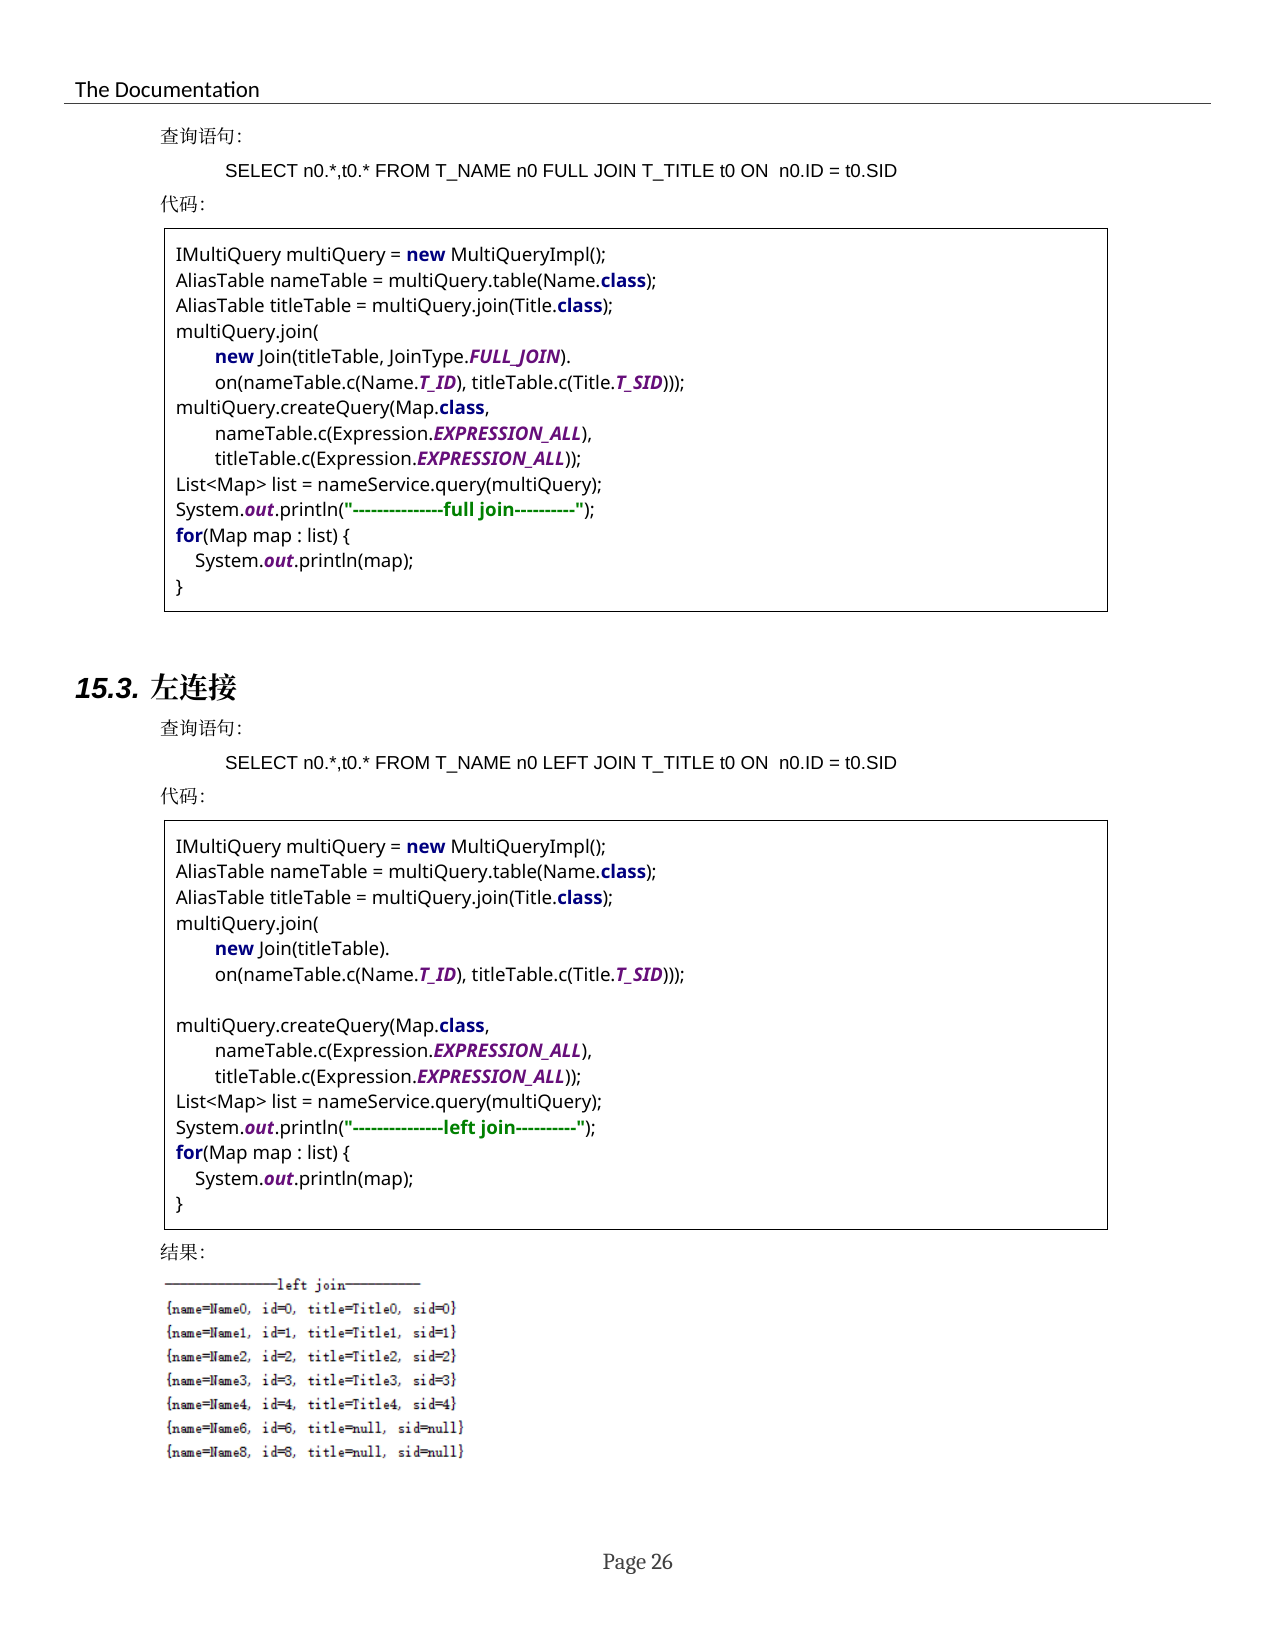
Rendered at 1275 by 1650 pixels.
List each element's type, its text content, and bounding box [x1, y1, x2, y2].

subtitle 左连接 [75, 671, 1200, 705]
text 结果： [75, 1242, 1200, 1264]
text 代码： [75, 786, 1200, 807]
picture [160, 1276, 473, 1467]
table_header IMultiQuery multiQuery = new MultiQueryImpl(); AliasTable nameTable = multiQuery.table(Name.class); AliasTable titleTable = multiQuery.join(Title.class); multiQuery.join( new Join(titleTable). on(nameTable.c(Name.T_ID), titleTable.c(Title.T_SID))); multiQuery.createQuery(Map.class, nameTable.c(Expression.EXPRESSION_ALL), titleTable.c(Expression.EXPRESSION_ALL)); List<Map> list = nameService.query(multiQuery); System.out.println("---------------left join----------"); for(Map map : list) { System.out.println(map); } [165, 821, 1107, 1228]
text SELECT n0.*,t0.* FROM T_NAME n0 FULL JOIN T_TITLE t0 ON n0.ID = t0.SID [150, 160, 1200, 181]
text SELECT n0.*,t0.* FROM T_NAME n0 LEFT JOIN T_TITLE t0 ON n0.ID = t0.SID [150, 752, 1200, 773]
table_header IMultiQuery multiQuery = new MultiQueryImpl(); AliasTable nameTable = multiQuery.table(Name.class); AliasTable titleTable = multiQuery.join(Title.class); multiQuery.join( new Join(titleTable, JoinType.FULL_JOIN). on(nameTable.c(Name.T_ID), titleTable.c(Title.T_SID))); multiQuery.createQuery(Map.class, nameTable.c(Expression.EXPRESSION_ALL), titleTable.c(Expression.EXPRESSION_ALL)); List<Map> list = nameService.query(multiQuery); System.out.println("---------------full join----------"); for(Map map : list) { System.out.println(map); } [165, 229, 1107, 611]
text 代码： [75, 194, 1200, 215]
text 查询语句： [75, 126, 1200, 147]
text 查询语句： [75, 717, 1200, 739]
